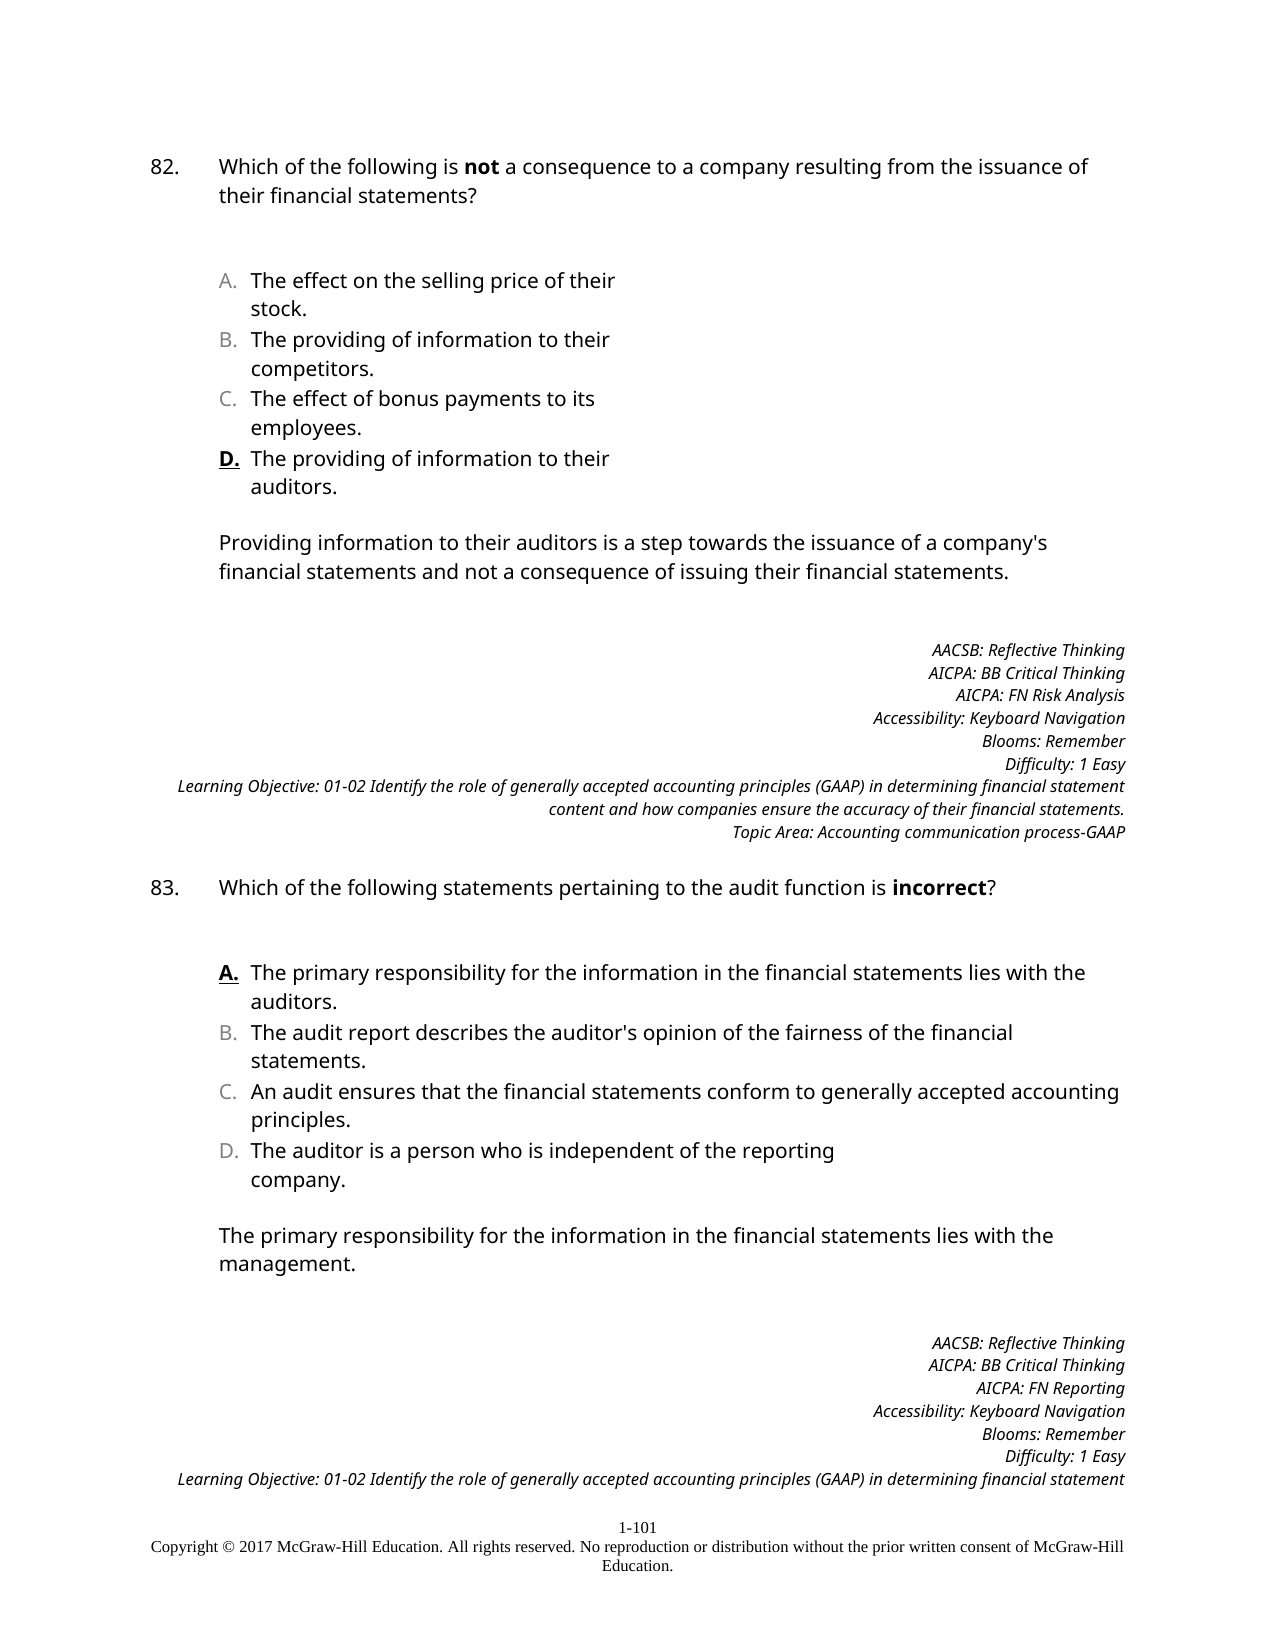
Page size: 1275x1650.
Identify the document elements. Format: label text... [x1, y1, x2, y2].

table_header AACSB: Reflective Thinking AICPA: BB Critical Thinking AICPA: FN Risk Analysis Accessibility: Keyboard Navigation Blooms: Remember Difficulty: 1 Easy Learning Objective: 01-02 Identify the role of generally accepted accounting principles (GAAP) in determining financial statement content and how companies ensure the accuracy of their financial statements. Topic Area: Accounting communication process-GAAP [150, 639, 1125, 871]
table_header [150, 1331, 1125, 1490]
table_header 82. [150, 153, 218, 613]
table_header Which of the following is not a consequence to a company resulting from the issuance of their financial statements? Providing information to their auditors is a step towards the issuance of a company's financial statements and not a consequence of issuing their financial statements. [219, 153, 1125, 613]
table_header Which of the following statements pertaining to the audit function is incorrect? The primary responsibility for the information in the financial statements lies with the management. [219, 874, 1125, 1306]
table_header 83. [150, 874, 218, 1306]
